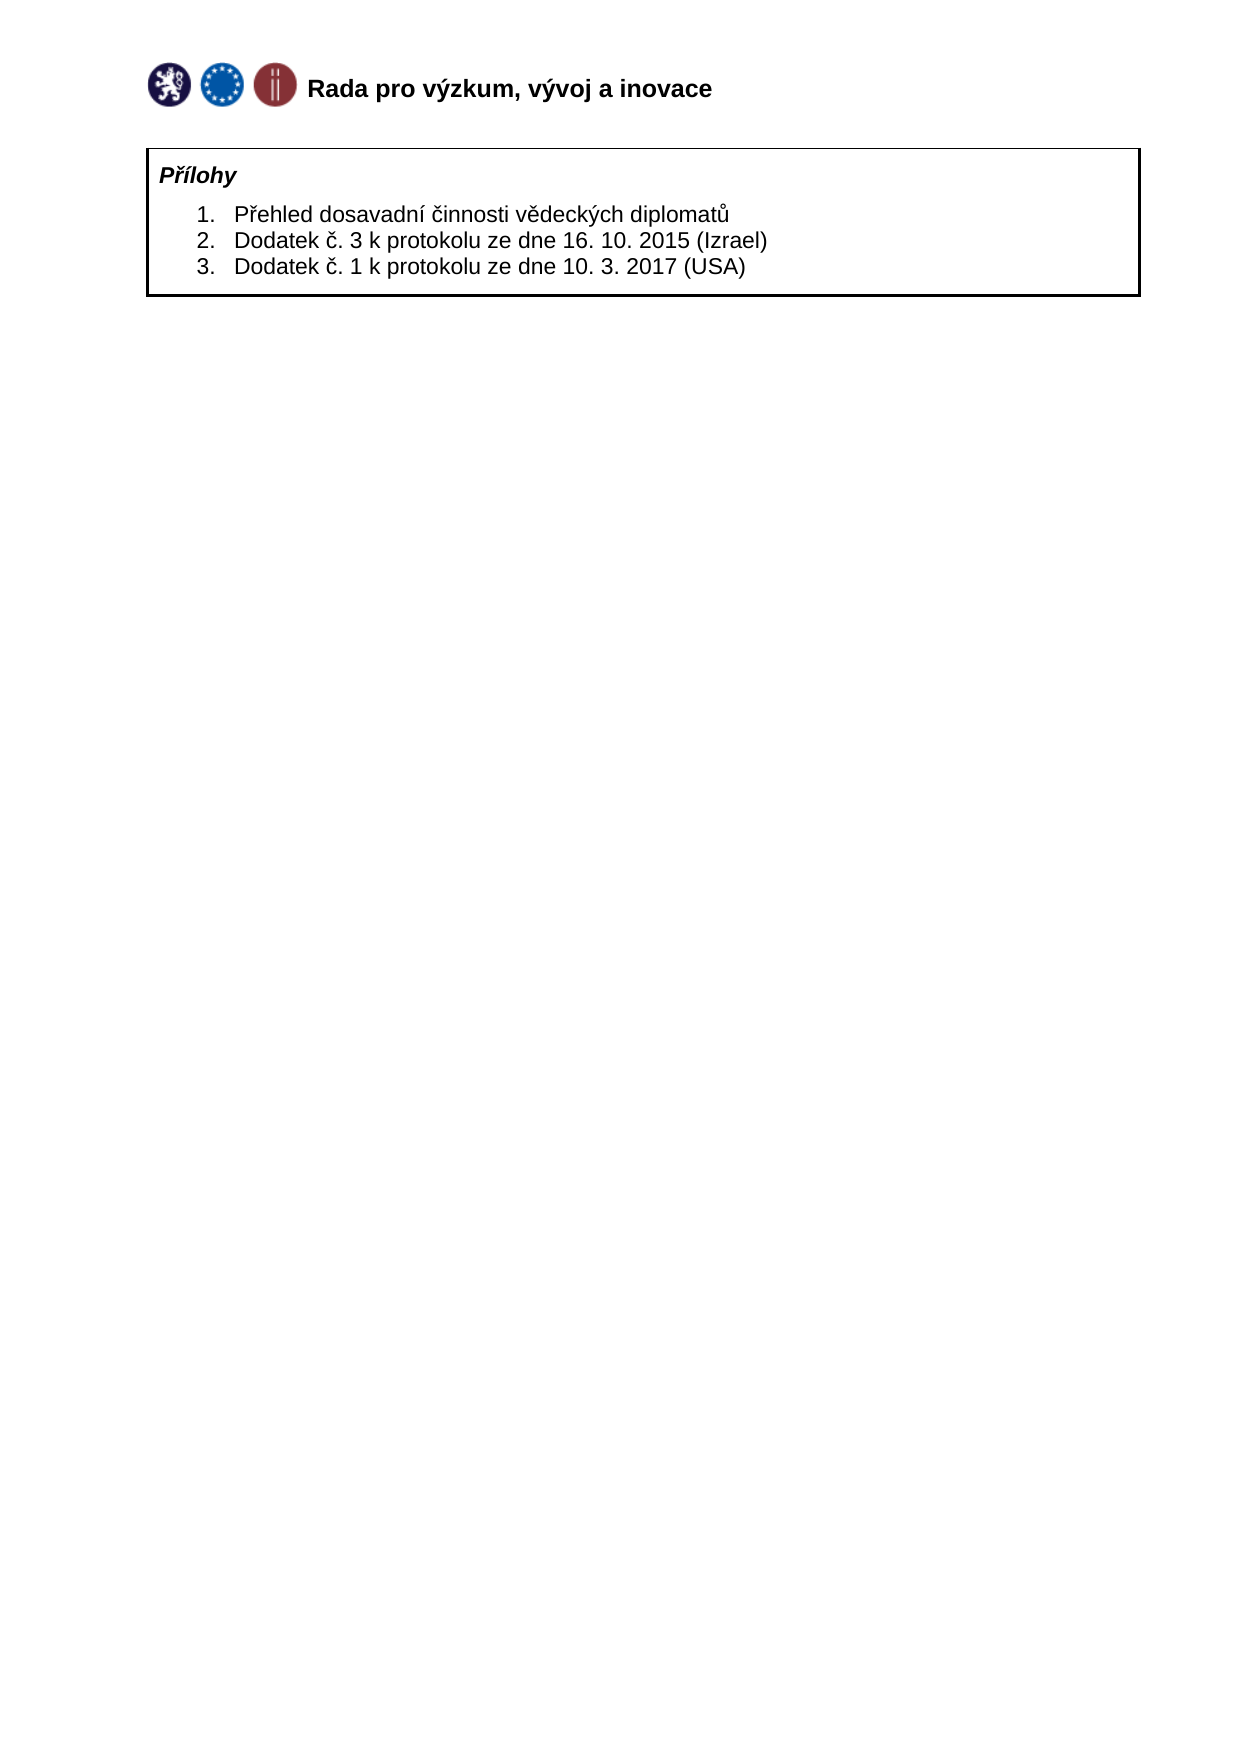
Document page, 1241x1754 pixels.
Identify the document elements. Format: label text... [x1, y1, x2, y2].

picture [147, 62, 298, 108]
table_cell Přílohy Přehled dosavadní činnosti vědeckých diplomatů Dodatek č. 3 k protokolu ze dne 16. 10. 2015 (Izrael) Dodatek č. 1 k protokolu ze dne 10. 3. 2017 (USA) [149, 149, 1138, 294]
